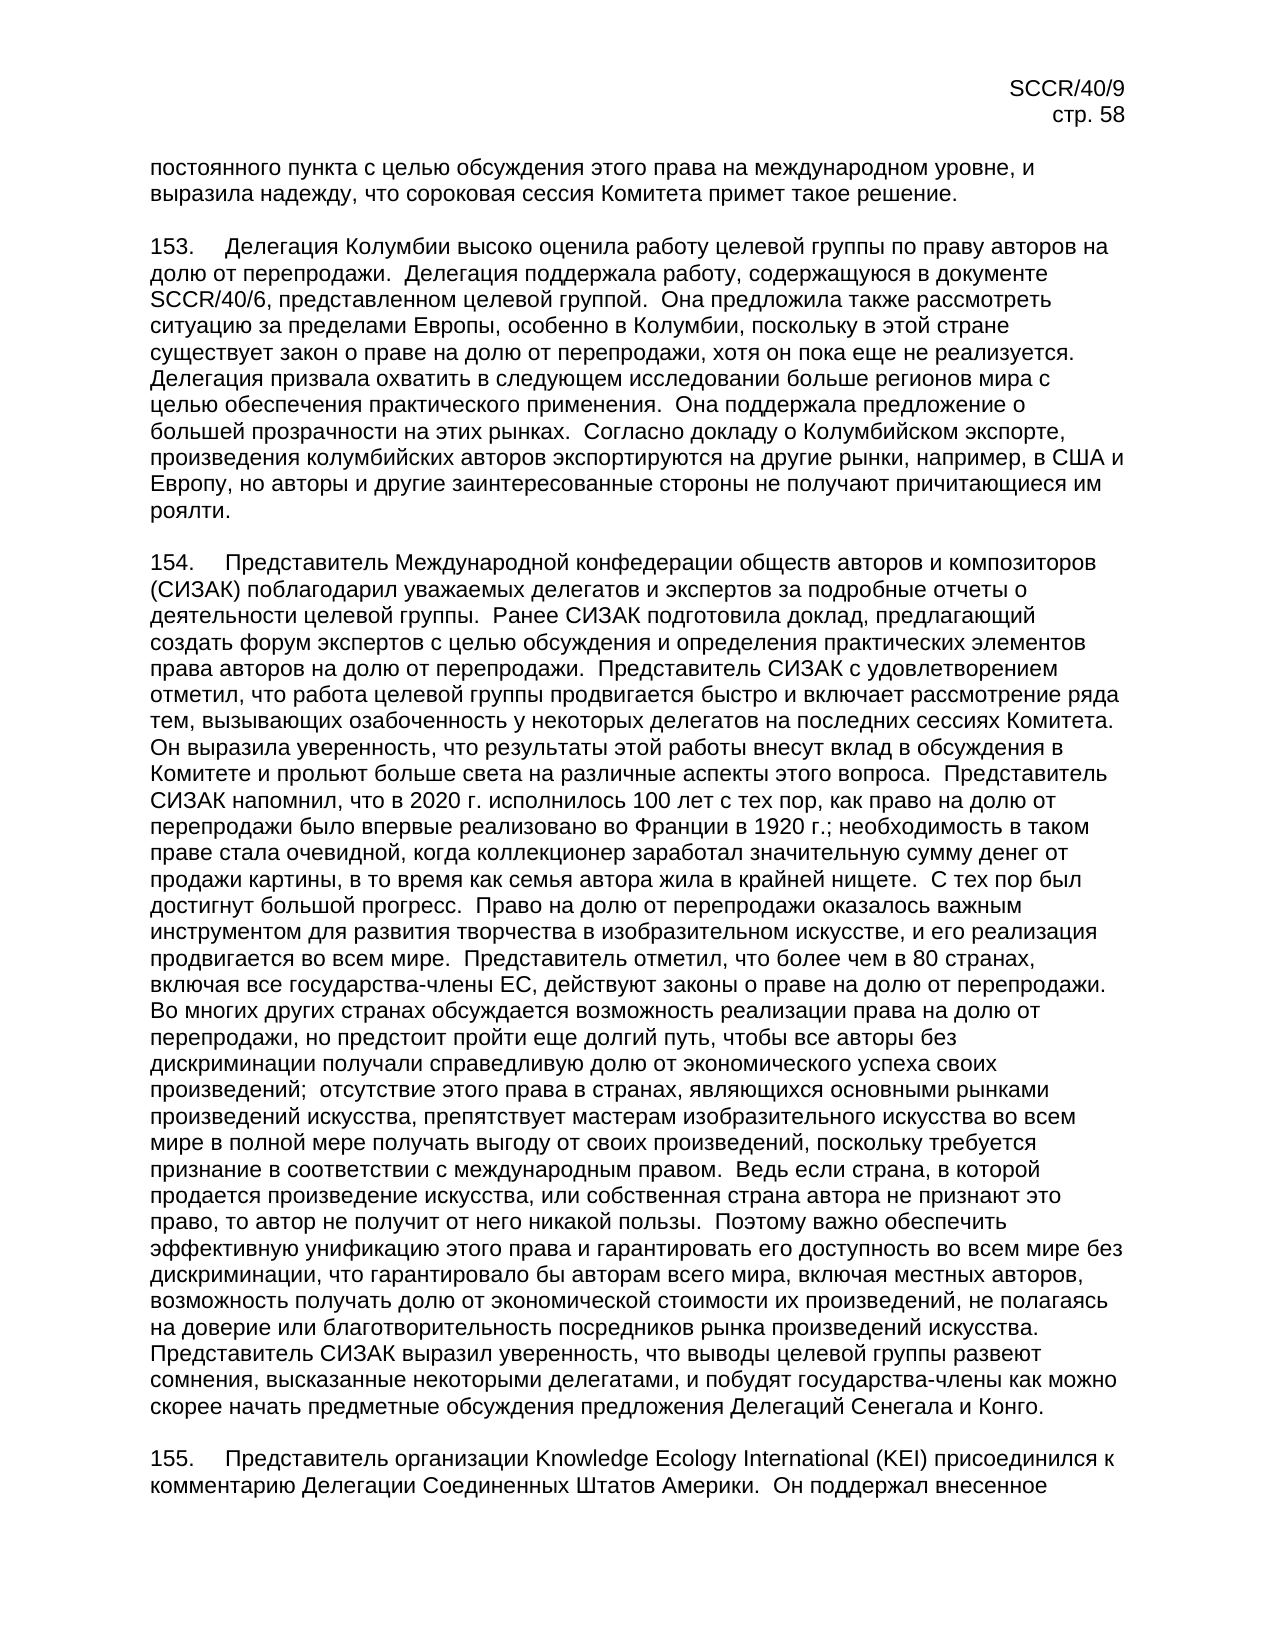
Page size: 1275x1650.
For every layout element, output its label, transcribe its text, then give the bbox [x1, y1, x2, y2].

list Делегация Колумбии высоко оценила работу целевой группы по праву авторов на долю от перепродажи. Делегация поддержала работу, содержащуюся в документе SCCR/40/6, представленном целевой группой. Она предложила также рассмотреть ситуацию за пределами Европы, особенно в Колумбии, поскольку в этой стране существует закон о праве на долю от перепродажи, хотя он пока еще не реализуется. Делегация призвала охватить в следующем исследовании больше регионов мира с целью обеспечения практического применения. Она поддержала предложение о большей прозрачности на этих рынках. Согласно докладу о Колумбийском экспорте, произведения колумбийских авторов экспортируются на другие рынки, например, в США и Европу, но авторы и другие заинтересованные стороны не получают причитающиеся им роялти. [150, 233, 1125, 523]
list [150, 154, 1125, 207]
list Представитель Международной конфедерации обществ авторов и композиторов (СИЗАК) поблагодарил уважаемых делегатов и экспертов за подробные отчеты о деятельности целевой группы. Ранее СИЗАК подготовила доклад, предлагающий создать форум экспертов с целью обсуждения и определения практических элементов права авторов на долю от перепродажи. Представитель СИЗАК с удовлетворением отметил, что работа целевой группы продвигается быстро и включает рассмотрение ряда тем, вызывающих озабоченность у некоторых делегатов на последних сессиях Комитета. Он выразила уверенность, что результаты этой работы внесут вклад в обсуждения в Комитете и прольют больше света на различные аспекты этого вопроса. Представитель СИЗАК напомнил, что в 2020 г. исполнилось 100 лет с тех пор, как право на долю от перепродажи было впервые реализовано во Франции в 1920 г.; необходимость в таком праве стала очевидной, когда коллекционер заработал значительную сумму денег от продажи картины, в то время как семья автора жила в крайней нищете. С тех пор был достигнут большой прогресс. Право на долю от перепродажи оказалось важным инструментом для развития творчества в изобразительном искусстве, и его реализация продвигается во всем мире. Представитель отметил, что более чем в 80 странах, включая все государства-члены ЕС, действуют законы о праве на долю от перепродажи. Во многих других странах обсуждается возможность реализации права на долю от перепродажи, но предстоит пройти еще долгий путь, чтобы все авторы без дискриминации получали справедливую долю от экономического успеха своих произведений; отсутствие этого права в странах, являющихся основными рынками произведений искусства, препятствует мастерам изобразительного искусства во всем мире в полной мере получать выгоду от своих произведений, поскольку требуется признание в соответствии с международным правом. Ведь если страна, в которой продается произведение искусства, или собственная страна автора не признают это право, то автор не получит от него никакой пользы. Поэтому важно обеспечить эффективную унификацию этого права и гарантировать его доступность во всем мире без дискриминации, что гарантировало бы авторам всего мира, включая местных авторов, возможность получать долю от экономической стоимости их произведений, не полагаясь на доверие или благотворительность посредников рынка произведений искусства. Представитель СИЗАК выразил уверенность, что выводы целевой группы развеют сомнения, высказанные некоторыми делегатами, и побудят государства-члены как можно скорее начать предметные обсуждения предложения Делегаций Сенегала и Конго. [150, 549, 1125, 1419]
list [150, 1445, 1125, 1498]
